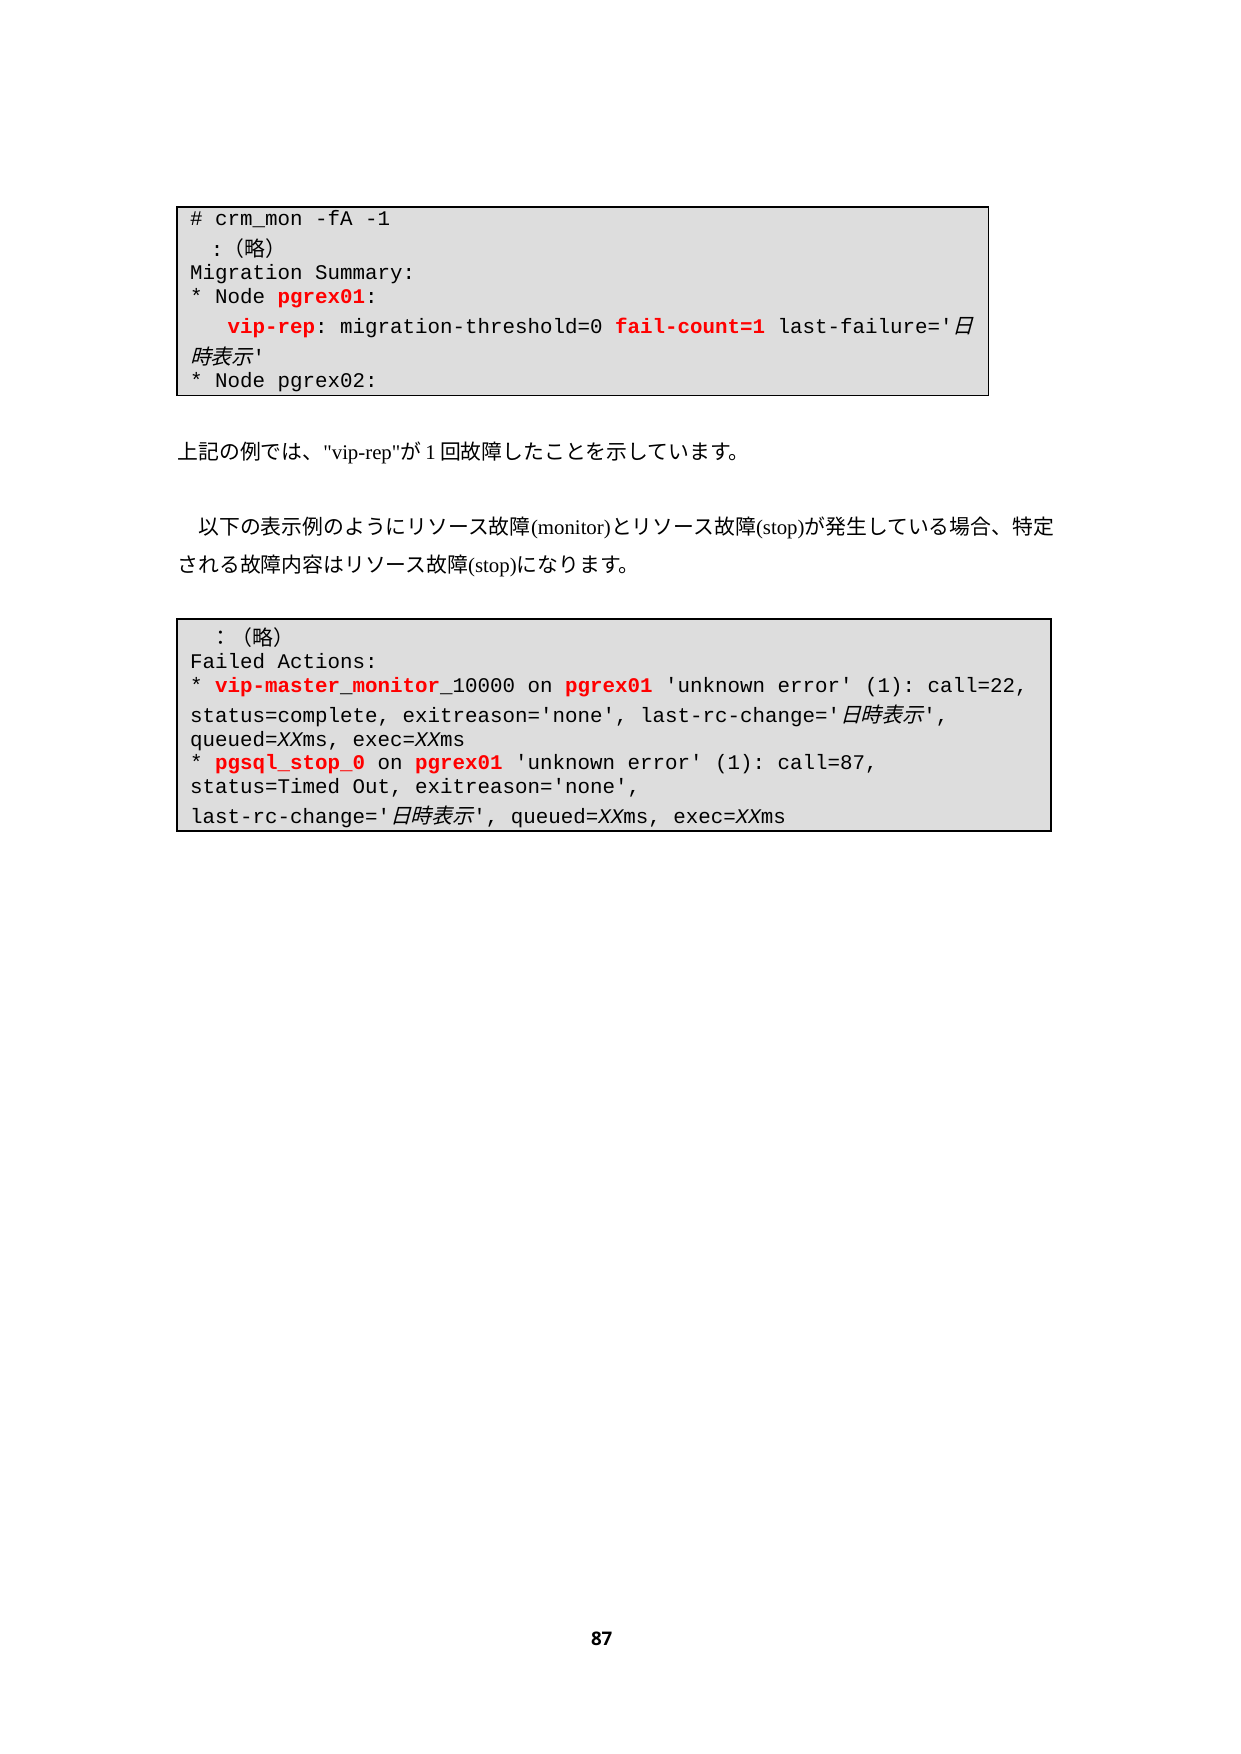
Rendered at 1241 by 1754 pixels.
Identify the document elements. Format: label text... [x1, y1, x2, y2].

text 上記の例では、"vip-rep"が1回故障したことを示しています。 [177, 432, 1063, 469]
text 以下の表示例のようにリソース故障(monitor)とリソース故障(stop)が発生している場合、特定される故障内容はリソース故障(stop)になります。 [177, 507, 1054, 582]
